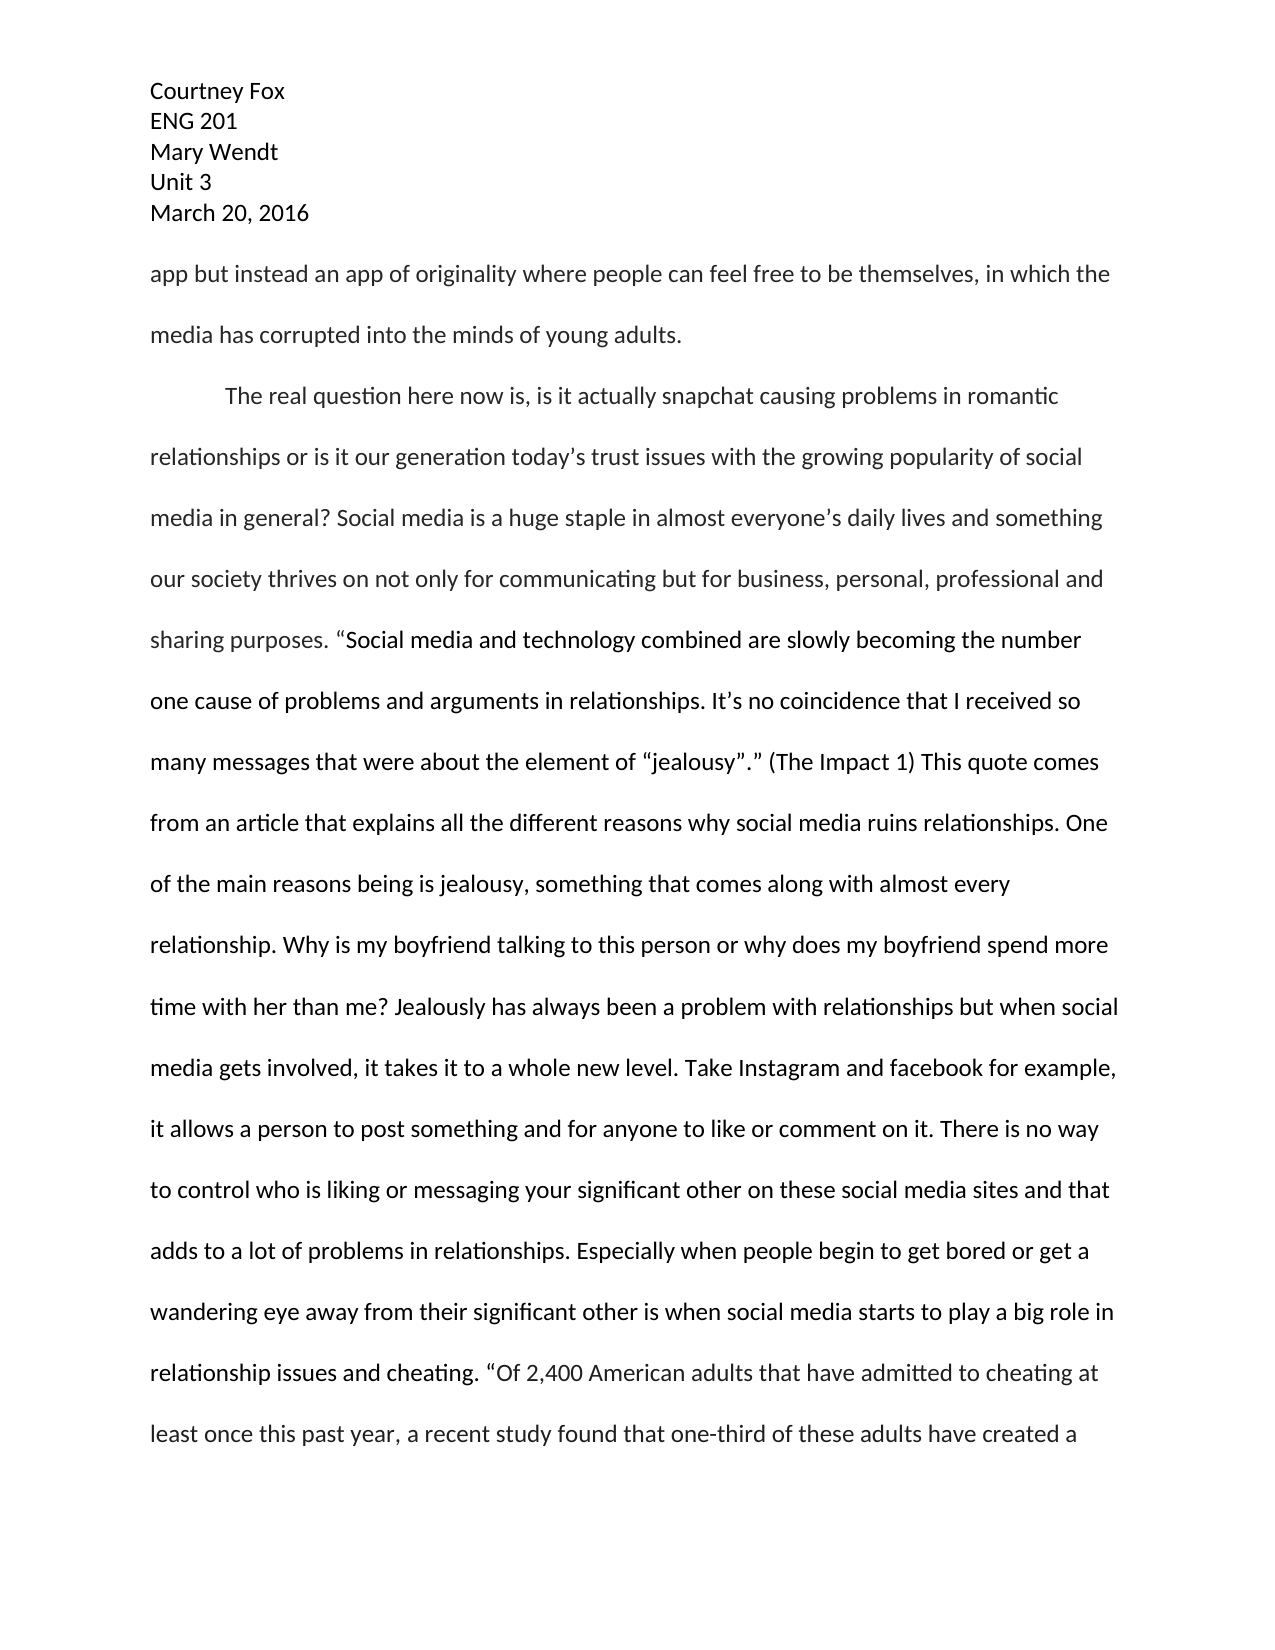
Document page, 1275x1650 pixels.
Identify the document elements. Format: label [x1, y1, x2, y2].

text [150, 380, 1125, 1448]
text [150, 258, 1125, 350]
